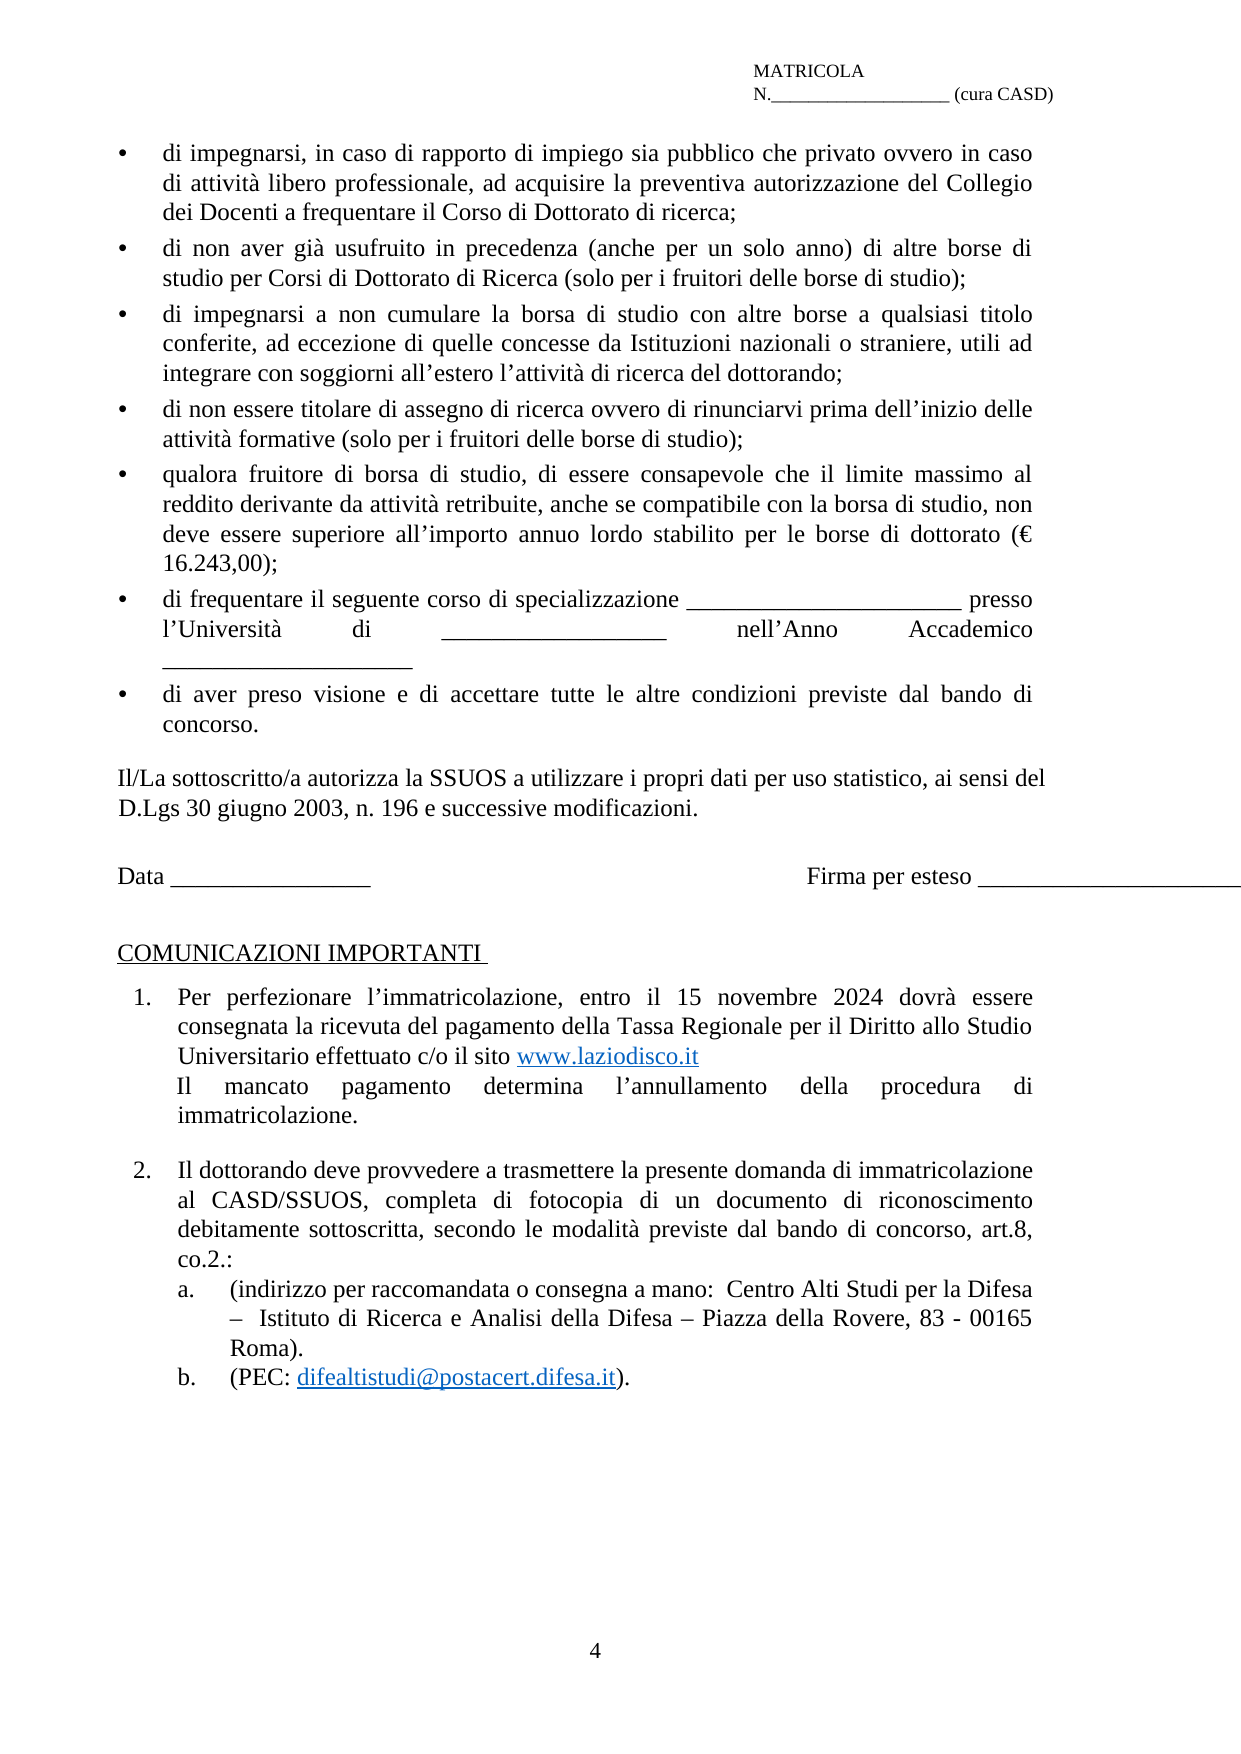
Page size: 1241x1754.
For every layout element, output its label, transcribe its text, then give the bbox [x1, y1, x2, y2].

list (PEC: difealtistudi@postacert.difesa.it). [177, 1362, 911, 1391]
list di impegnarsi a non cumulare la borsa di studio con altre borse a qualsiasi titolo conferite, ad eccezione di quelle concesse da Istituzioni nazionali o straniere, utili ad integrare con soggiorni all’estero l’attività di ricerca del dottorando; [118, 299, 1034, 387]
list di aver preso visione e di accettare tutte le altre condizioni previste dal bando di concorso. [118, 679, 1034, 738]
subtitle COMUNICAZIONI IMPORTANTI [117, 938, 916, 967]
text Data ________________ Firma per esteso _________________________ [117, 861, 1063, 889]
list Per perfezionare l’immatricolazione, entro il 15 novembre 2024 dovrà essere consegnata la ricevuta del pagamento della Tassa Regionale per il Diritto allo Studio Universitario effettuato c/o il sito www.laziodisco.it [133, 982, 1034, 1069]
list Il dottorando deve provvedere a trasmettere la presente domanda di immatricolazione al CASD/SSUOS, completa di fotocopia di un documento di riconoscimento debitamente sottoscritta, secondo le modalità previste dal bando di concorso, art.8, co.2.: [133, 1155, 1034, 1273]
list qualora fruitore di borsa di studio, di essere consapevole che il limite massimo al reddito derivante da attività retribuite, anche se compatibile con la borsa di studio, non deve essere superiore all’importo annuo lordo stabilito per le borse di dottorato (€ 16.243,00); [118, 459, 1034, 577]
list (indirizzo per raccomandata o consegna a mano: Centro Alti Studi per la Difesa – Istituto di Ricerca e Analisi della Difesa – Piazza della Rovere, 83 - 00165 Roma). [177, 1274, 1034, 1362]
list di non aver già usufruito in precedenza (anche per un solo anno) di altre borse di studio per Corsi di Dottorato di Ricerca (solo per i fruitori delle borse di studio); [118, 233, 1034, 292]
text Il/La sottoscritto/a autorizza la SSUOS a utilizzare i propri dati per uso statistico, ai sensi del D.Lgs 30 giugno 2003, n. 196 e successive modificazioni. [117, 763, 1063, 822]
text Il mancato pagamento determina l’annullamento della procedura di immatricolazione. [176, 1071, 1034, 1129]
list di non essere titolare di assegno di ricerca ovvero di rinunciarvi prima dell’inizio delle attività formative (solo per i fruitori delle borse di studio); [118, 394, 1034, 452]
list di frequentare il seguente corso di specializzazione ______________________ presso l’Università di __________________ nell’Anno Accademico ____________________ [118, 584, 1034, 672]
list di impegnarsi, in caso di rapporto di impiego sia pubblico che privato ovvero in caso di attività libero professionale, ad acquisire la preventiva autorizzazione del Collegio dei Docenti a frequentare il Corso di Dottorato di ricerca; [118, 138, 1034, 226]
